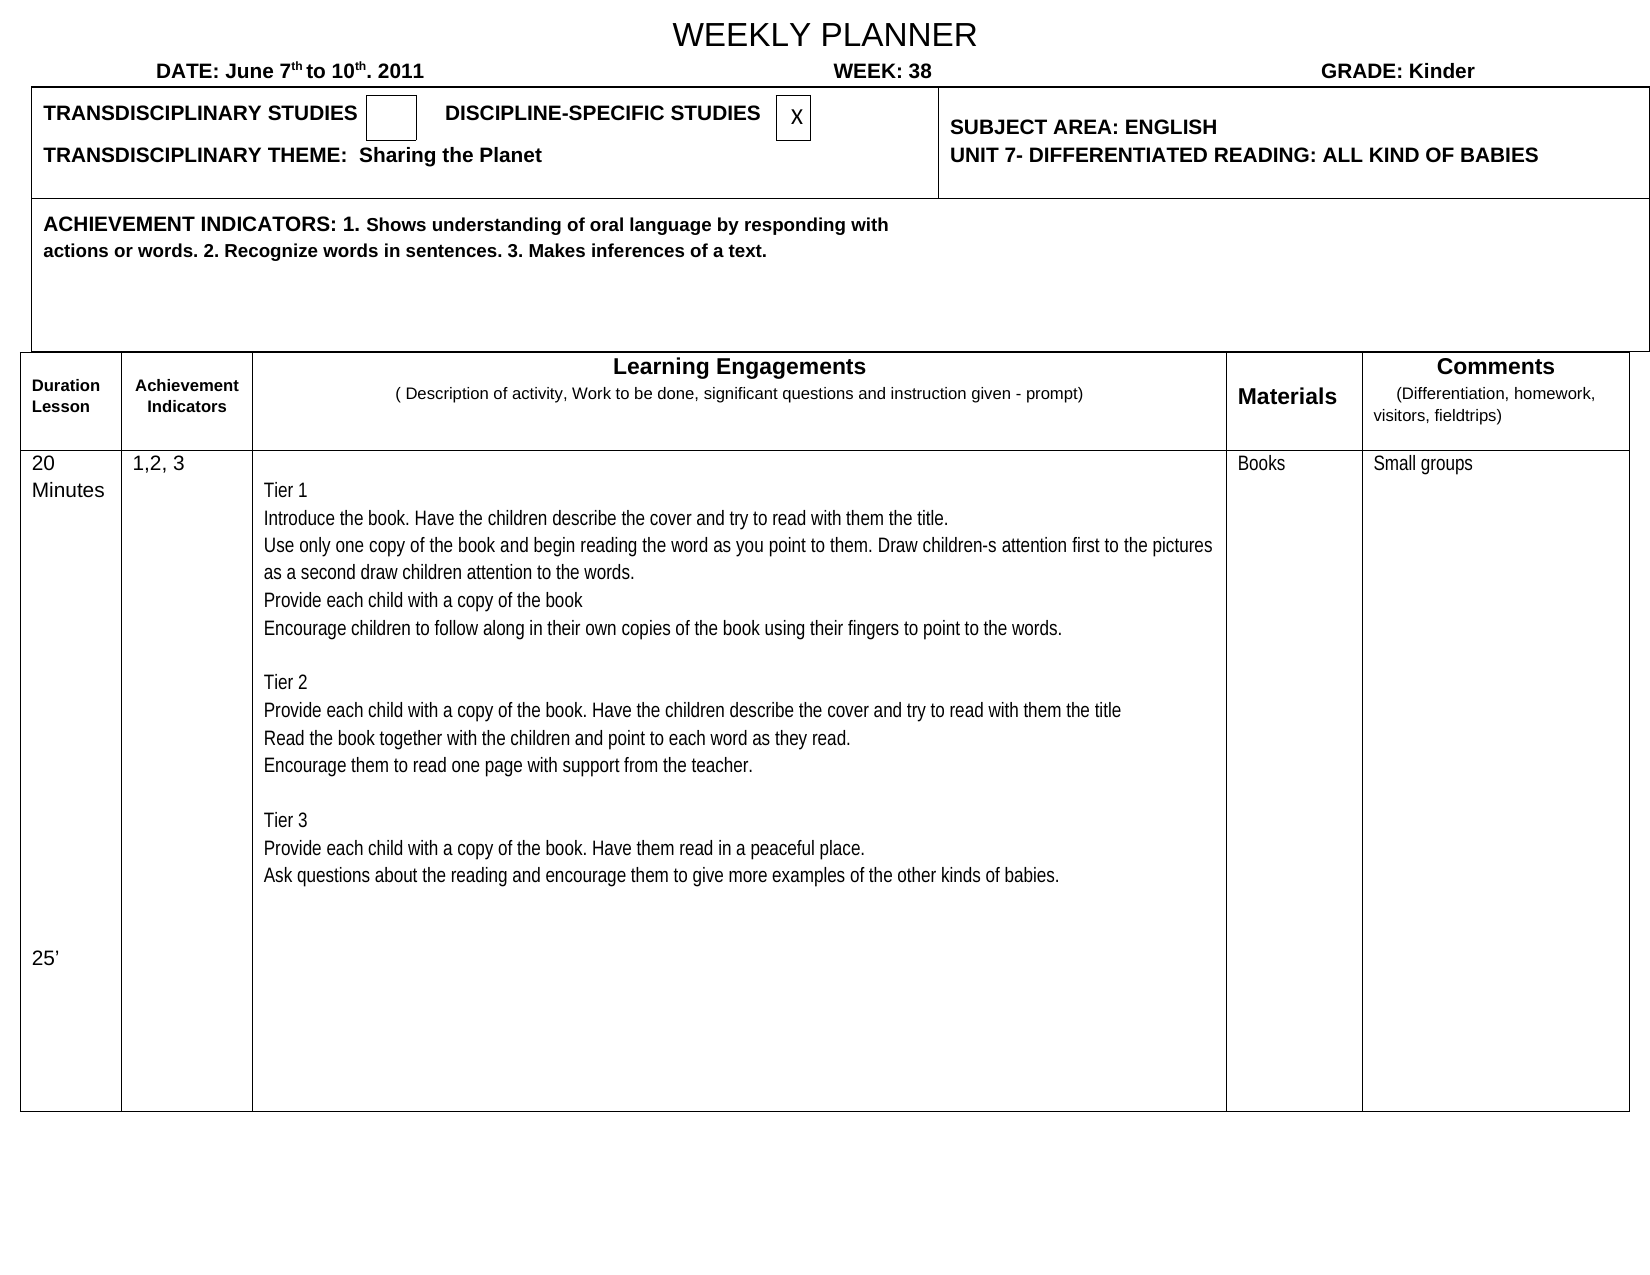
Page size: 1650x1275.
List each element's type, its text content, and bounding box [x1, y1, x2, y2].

table_header Duration Lesson [21, 353, 121, 449]
table_cell Books [1227, 451, 1362, 1111]
text DATE: June 7th to 10th. 2011 WEEK: 38 GRADE: Kinder [150, 59, 1500, 83]
table_cell 20 Minutes 25’ [21, 451, 121, 1111]
table_cell ACHIEVEMENT INDICATORS: 1. Shows understanding of oral language by responding with actions or words. 2. Recognize words in sentences. 3. Makes inferences of a text. [32, 199, 939, 351]
table_header Achievement Indicators [122, 353, 252, 449]
table_cell 1,2, 3 [122, 451, 252, 1111]
table_header Subject Area: English UNIT 7- differentiated reading: ALL KIND OF BABIES [939, 88, 1649, 197]
table_header TRANSDISCIPLINARY STUDIES DisciplinE-Specific STUDIES Transdisciplinary Theme: Sharing the Planet [32, 88, 938, 197]
table_header Learning Engagements ( Description of activity, Work to be done, significant questions and instruction given - prompt) [253, 353, 1226, 449]
table_cell Small groups [1363, 451, 1629, 1111]
table_header Comments (Differentiation, homework, visitors, fieldtrips) [1363, 353, 1629, 449]
table_cell [939, 199, 1649, 351]
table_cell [253, 451, 1226, 1111]
text WEEKLY PLANNER [150, 15, 1500, 53]
table_header Materials [1227, 353, 1362, 449]
